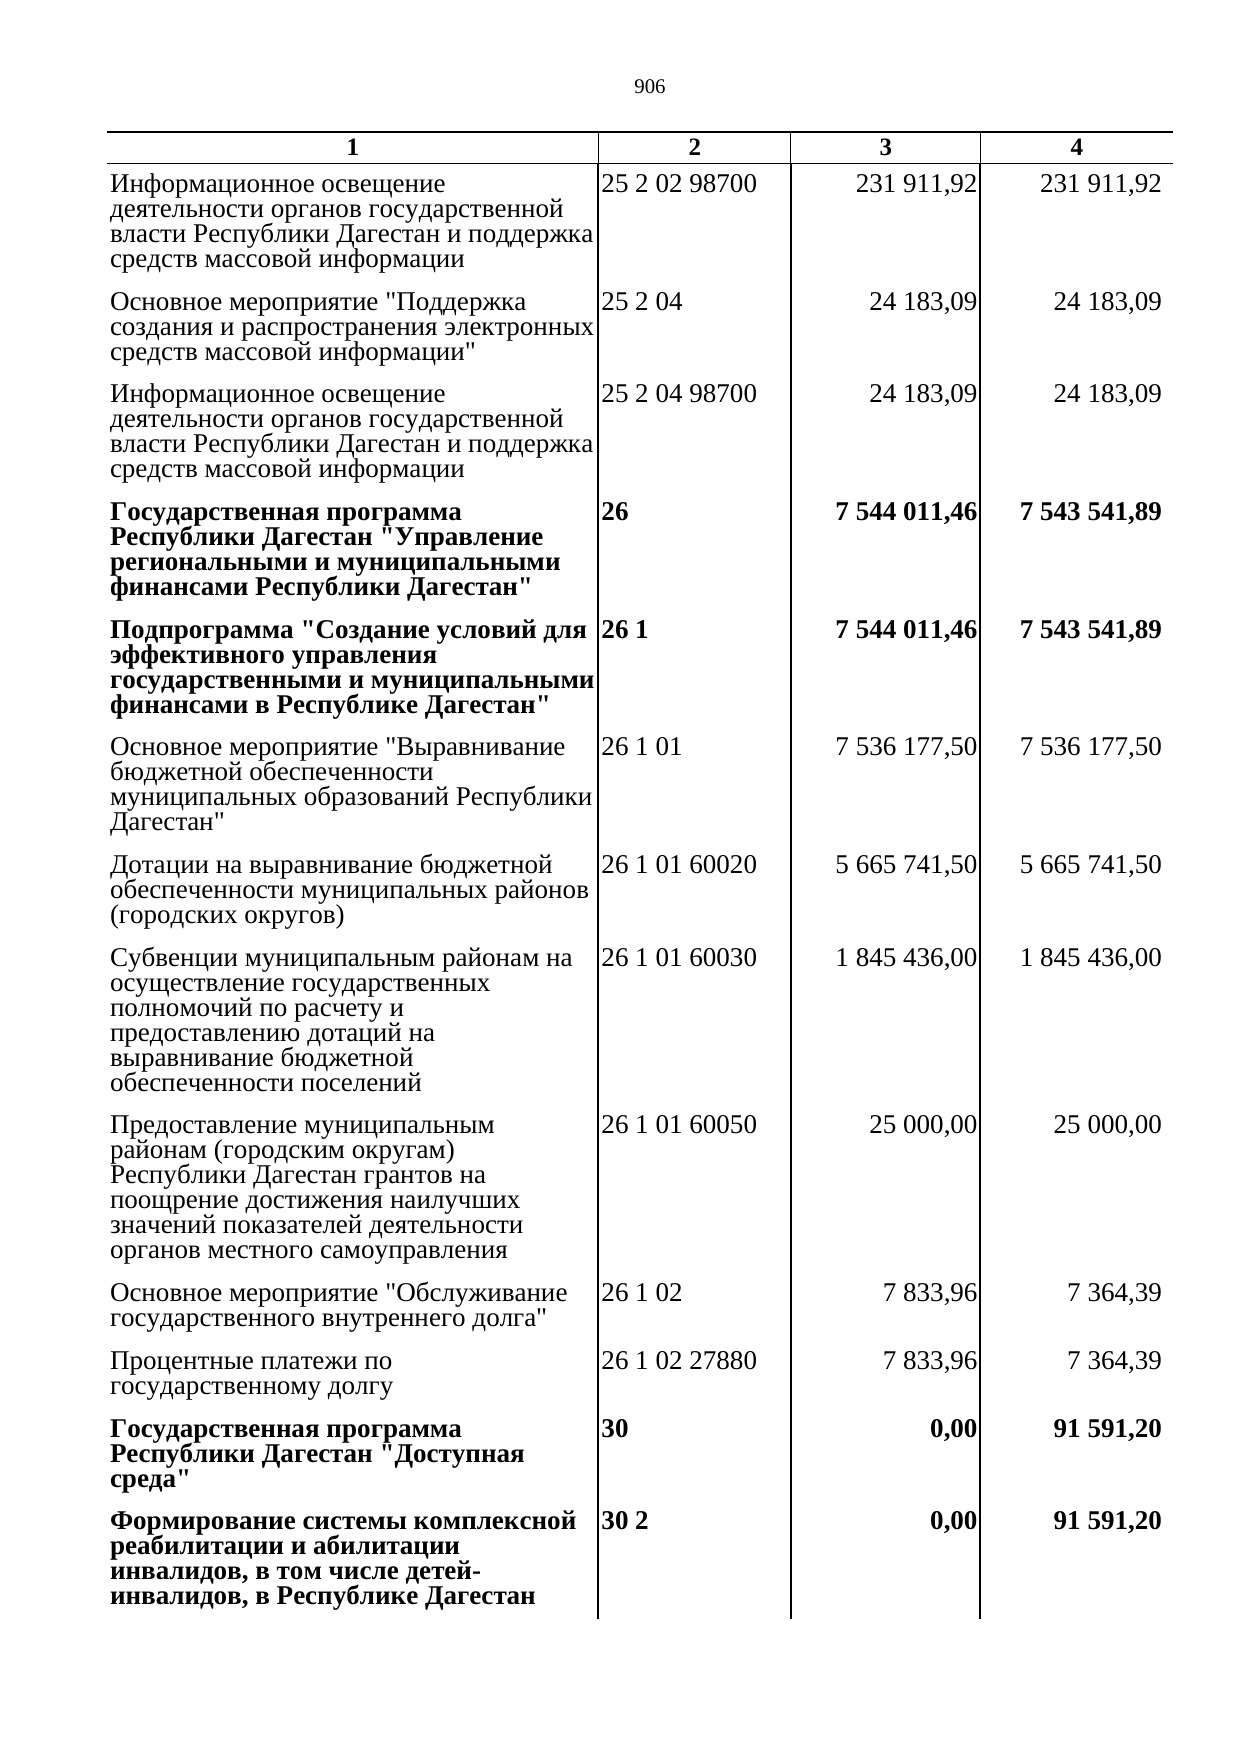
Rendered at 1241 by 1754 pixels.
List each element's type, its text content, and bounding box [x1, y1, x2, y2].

table_header 1 [107, 133, 598, 163]
table_cell 7 543 541,89 [981, 491, 1164, 609]
table_cell 26 1 02 27880 [599, 1340, 790, 1408]
table_cell Дотации на выравнивание бюджетной обеспеченности муниципальных районов (городских округов) [107, 845, 597, 937]
table_cell Подпрограмма "Создание условий для эффективного управления государственными и муниципальными финансами в Республике Дагестан" [107, 609, 597, 727]
table_cell 7 833,96 [792, 1273, 979, 1340]
table_cell Государственная программа Республики Дагестан "Управление региональными и муниципальными финансами Республики Дагестан" [107, 491, 597, 609]
table_cell 24 183,09 [981, 281, 1164, 374]
table_header 2 [599, 133, 790, 163]
table_cell 5 665 741,50 [792, 845, 979, 937]
table_cell 26 1 01 [599, 727, 790, 844]
table_cell Основное мероприятие "Обслуживание государственного внутреннего долга" [107, 1273, 597, 1340]
table_cell 26 1 01 60020 [599, 845, 790, 937]
table_cell Процентные платежи по государственному долгу [107, 1340, 597, 1408]
table_cell 7 536 177,50 [981, 727, 1164, 844]
table_cell 25 2 02 98700 [599, 164, 790, 281]
table_cell 7 364,39 [981, 1273, 1164, 1340]
table_cell 24 183,09 [792, 281, 979, 374]
table_cell 91 591,20 [981, 1408, 1164, 1501]
table_cell 24 183,09 [792, 374, 979, 491]
table_cell 7 364,39 [981, 1340, 1164, 1408]
table_header 3 [791, 133, 980, 163]
table_cell 7 536 177,50 [792, 727, 979, 844]
table_cell 7 543 541,89 [981, 609, 1164, 727]
table_cell Субвенции муниципальным районам на осуществление государственных полномочий по расчету и предоставлению дотаций на выравнивание бюджетной обеспеченности поселений [107, 937, 597, 1105]
table_cell Основное мероприятие "Выравнивание бюджетной обеспеченности муниципальных образований Республики Дагестан" [107, 727, 597, 844]
table_cell 26 [599, 491, 790, 609]
table_cell 7 544 011,46 [792, 491, 979, 609]
table_cell 24 183,09 [981, 374, 1164, 491]
table_cell Информационное освещение деятельности органов государственной власти Республики Дагестан и поддержка средств массовой информации [107, 164, 597, 281]
table_cell 7 833,96 [792, 1340, 979, 1408]
table_cell 231 911,92 [792, 164, 979, 281]
table_cell 25 000,00 [792, 1105, 979, 1273]
table_cell 0,00 [792, 1501, 979, 1618]
table_cell Государственная программа Республики Дагестан "Доступная среда" [107, 1408, 597, 1501]
table_cell 25 2 04 [599, 281, 790, 374]
table_cell 7 544 011,46 [792, 609, 979, 727]
table_cell 26 1 02 [599, 1273, 790, 1340]
table_cell Информационное освещение деятельности органов государственной власти Республики Дагестан и поддержка средств массовой информации [107, 374, 597, 491]
table_cell 91 591,20 [981, 1501, 1164, 1618]
table_cell 26 1 01 60050 [599, 1105, 790, 1273]
table_cell 5 665 741,50 [981, 845, 1164, 937]
table_cell 30 [599, 1408, 790, 1501]
table_cell 30 2 [599, 1501, 790, 1618]
table_cell 231 911,92 [981, 164, 1164, 281]
table_cell 25 000,00 [981, 1105, 1164, 1273]
table_header 4 [981, 133, 1173, 163]
table_cell 1 845 436,00 [981, 937, 1164, 1105]
table_cell Предоставление муниципальным районам (городским округам) Республики Дагестан грантов на поощрение достижения наилучших значений показателей деятельности органов местного самоуправления [107, 1105, 597, 1273]
table_cell Основное мероприятие "Поддержка создания и распространения электронных средств массовой информации" [107, 281, 597, 374]
table_cell 1 845 436,00 [792, 937, 979, 1105]
table_cell Формирование системы комплексной реабилитации и абилитации инвалидов, в том числе детей-инвалидов, в Республике Дагестан [107, 1501, 597, 1618]
table_cell 26 1 [599, 609, 790, 727]
table_cell 0,00 [792, 1408, 979, 1501]
table_cell 25 2 04 98700 [599, 374, 790, 491]
table_cell 26 1 01 60030 [599, 937, 790, 1105]
